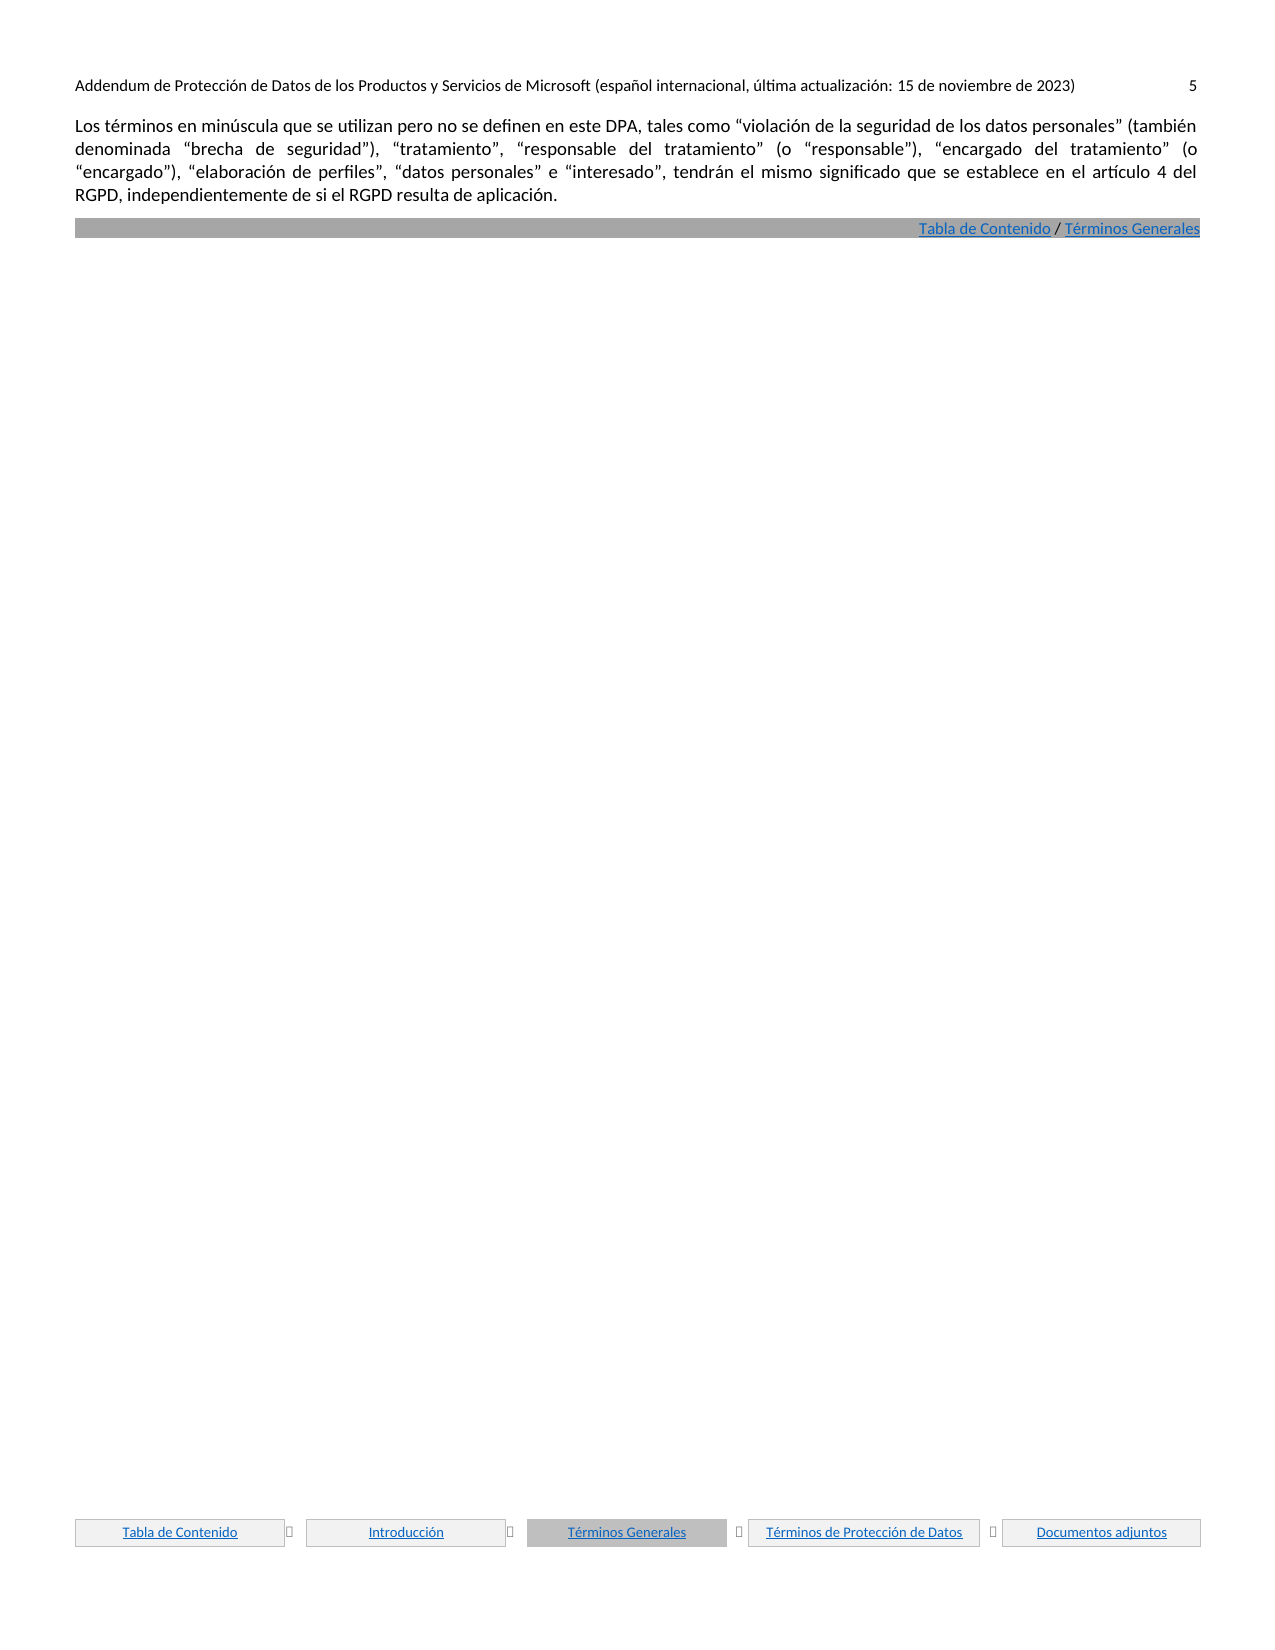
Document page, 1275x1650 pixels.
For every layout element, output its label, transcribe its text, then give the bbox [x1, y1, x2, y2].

list Los términos en minúscula que se utilizan pero no se definen en este DPA, tales como “violación de la seguridad de los datos personales” (también denominada “brecha de seguridad”), “tratamiento”, “responsable del tratamiento” (o “responsable”), “encargado del tratamiento” (o “encargado”), “elaboración de perfiles”, “datos personales” e “interesado”, tendrán el mismo significado que se establece en el artículo 4 del RGPD, independientemente de si el RGPD resulta de aplicación. [75, 114, 1200, 206]
list Tabla de Contenido / Términos Generales [75, 218, 1200, 238]
